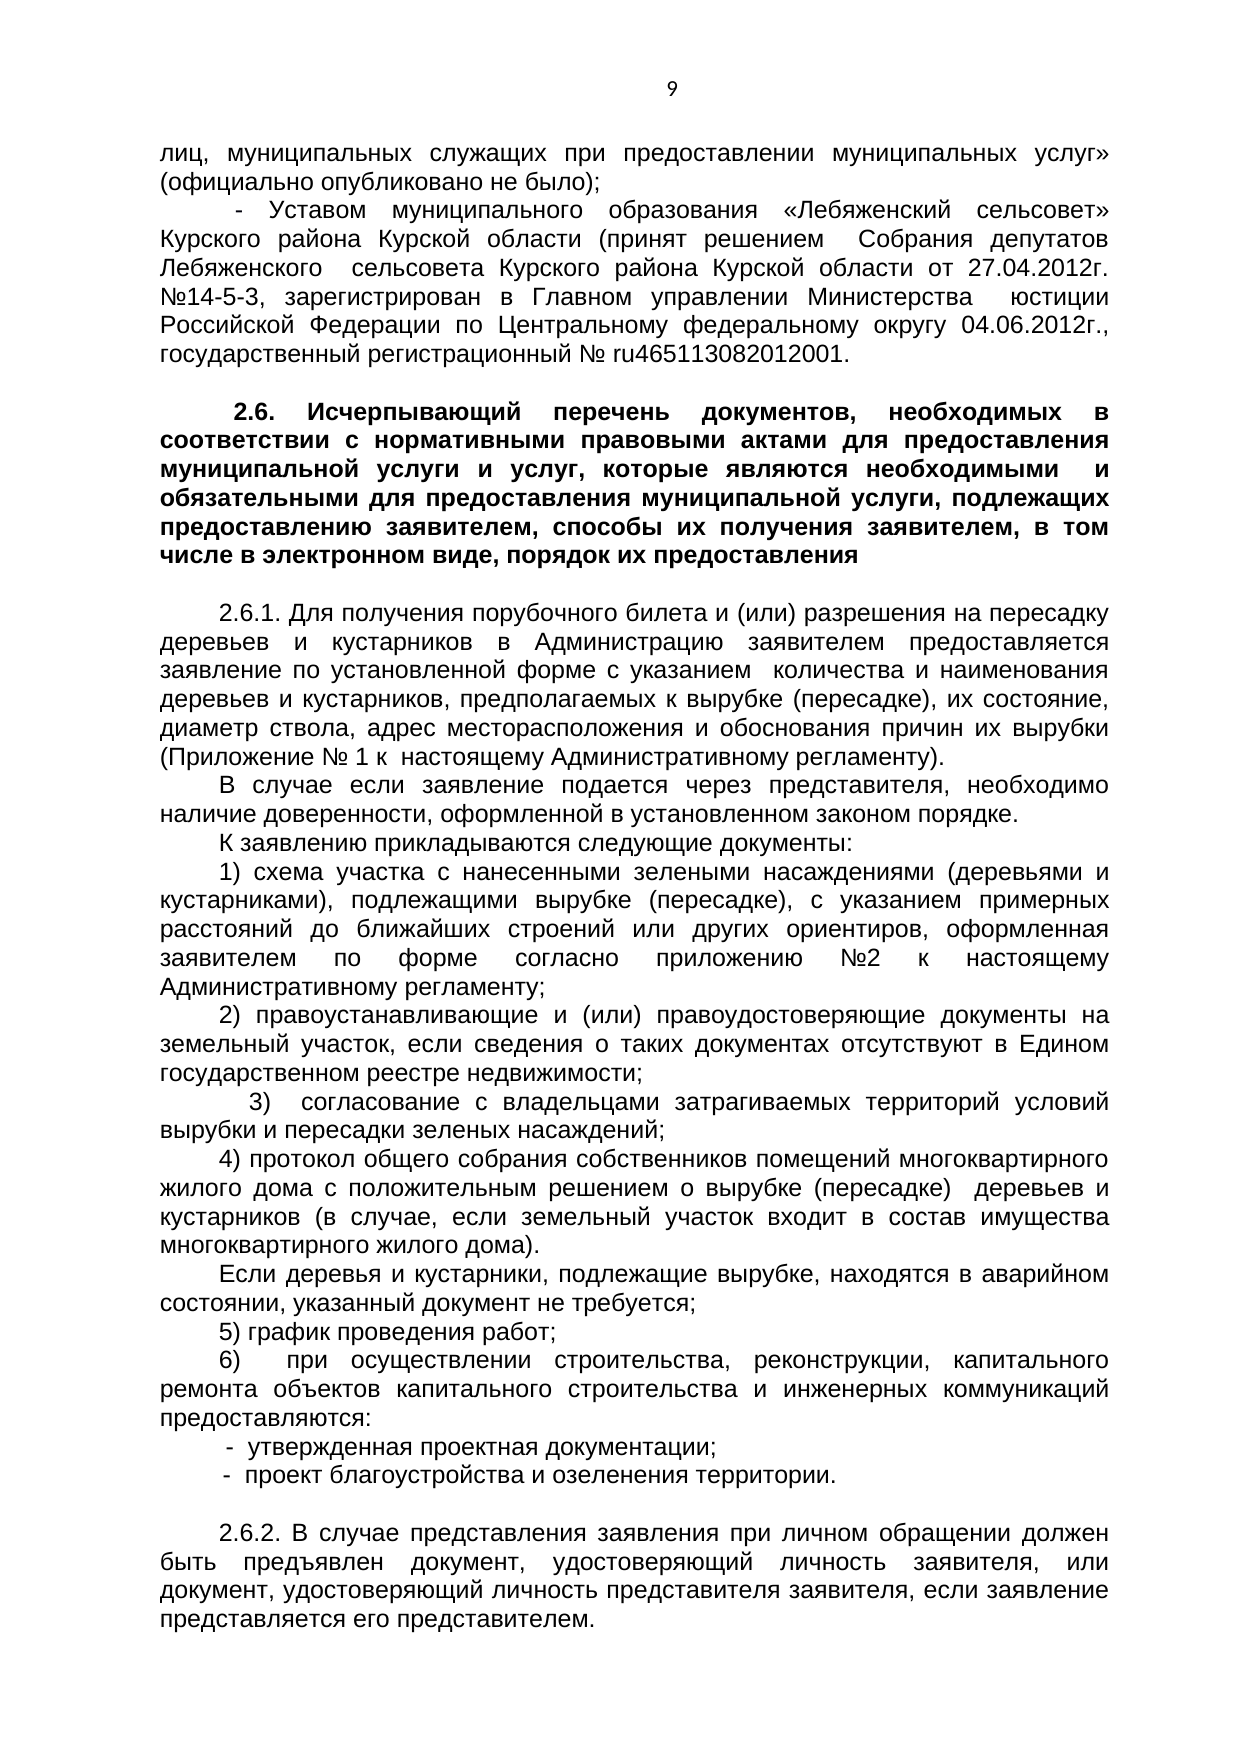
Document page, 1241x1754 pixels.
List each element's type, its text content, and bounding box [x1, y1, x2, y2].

text Если деревья и кустарники, подлежащие вырубке, находятся в аварийном состоянии, указанный документ не требуется; [159, 1259, 1110, 1317]
text - Уставом муниципального образования «Лебяженский сельсовет» Курского района Курской области (принят решением Собрания депутатов Лебяженского сельсовета Курского района Курской области от 27.04.2012г. №14-5-3, зарегистрирован в Главном управлении Министерства юстиции Российской Федерации по Центральному федеральному округу 04.06.2012г., государственный регистрационный № ru465113082012001. [159, 195, 1110, 368]
text 2.6.1. Для получения порубочного билета и (или) разрешения на пересадку деревьев и кустарников в Администрацию заявителем предоставляется заявление по установленной форме с указанием количества и наименования деревьев и кустарников, предполагаемых к вырубке (пересадке), их состояние, диаметр ствола, адрес месторасположения и обоснования причин их вырубки (Приложение № 1 к настоящему Административному регламенту). [159, 598, 1110, 770]
text 2.6.2. В случае представления заявления при личном обращении должен быть предъявлен документ, удостоверяющий личность заявителя, или документ, удостоверяющий личность представителя заявителя, если заявление представляется его представителем. [159, 1518, 1110, 1633]
text 2.6. Исчерпывающий перечень документов, необходимых в соответствии с нормативными правовыми актами для предоставления муниципальной услуги и услуг, которые являются необходимыми и обязательными для предоставления муниципальной услуги, подлежащих предоставлению заявителем, способы их получения заявителем, в том числе в электронном виде, порядок их предоставления [159, 397, 1110, 569]
text 5) график проведения работ; [159, 1317, 1110, 1345]
text В случае если заявление подается через представителя, необходимо наличие доверенности, оформленной в установленном законом порядке. [159, 770, 1110, 828]
text К заявлению прикладываются следующие документы: [159, 828, 1110, 857]
text - проект благоустройства и озеленения территории. [159, 1460, 1110, 1489]
text 1) схема участка с нанесенными зелеными насаждениями (деревьями и кустарниками), подлежащими вырубке (пересадке), с указанием примерных расстояний до ближайших строений или других ориентиров, оформленная заявителем по форме согласно приложению №2 к настоящему Административному регламенту; [159, 857, 1110, 1000]
text 6) при осуществлении строительства, реконструкции, капитального ремонта объектов капитального строительства и инженерных коммуникаций предоставляются: [159, 1345, 1110, 1432]
text 4) протокол общего собрания собственников помещений многоквартирного жилого дома с положительным решением о вырубке (пересадке) деревьев и кустарников (в случае, если земельный участок входит в состав имущества многоквартирного жилого дома). [159, 1144, 1110, 1259]
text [159, 138, 1110, 195]
text 2) правоустанавливающие и (или) правоудостоверяющие документы на земельный участок, если сведения о таких документах отсутствуют в Едином государственном реестре недвижимости; [159, 1000, 1110, 1087]
text - утвержденная проектная документации; [159, 1432, 1110, 1460]
text 3) согласование с владельцами затрагиваемых территорий условий вырубки и пересадки зеленых насаждений; [159, 1087, 1110, 1144]
